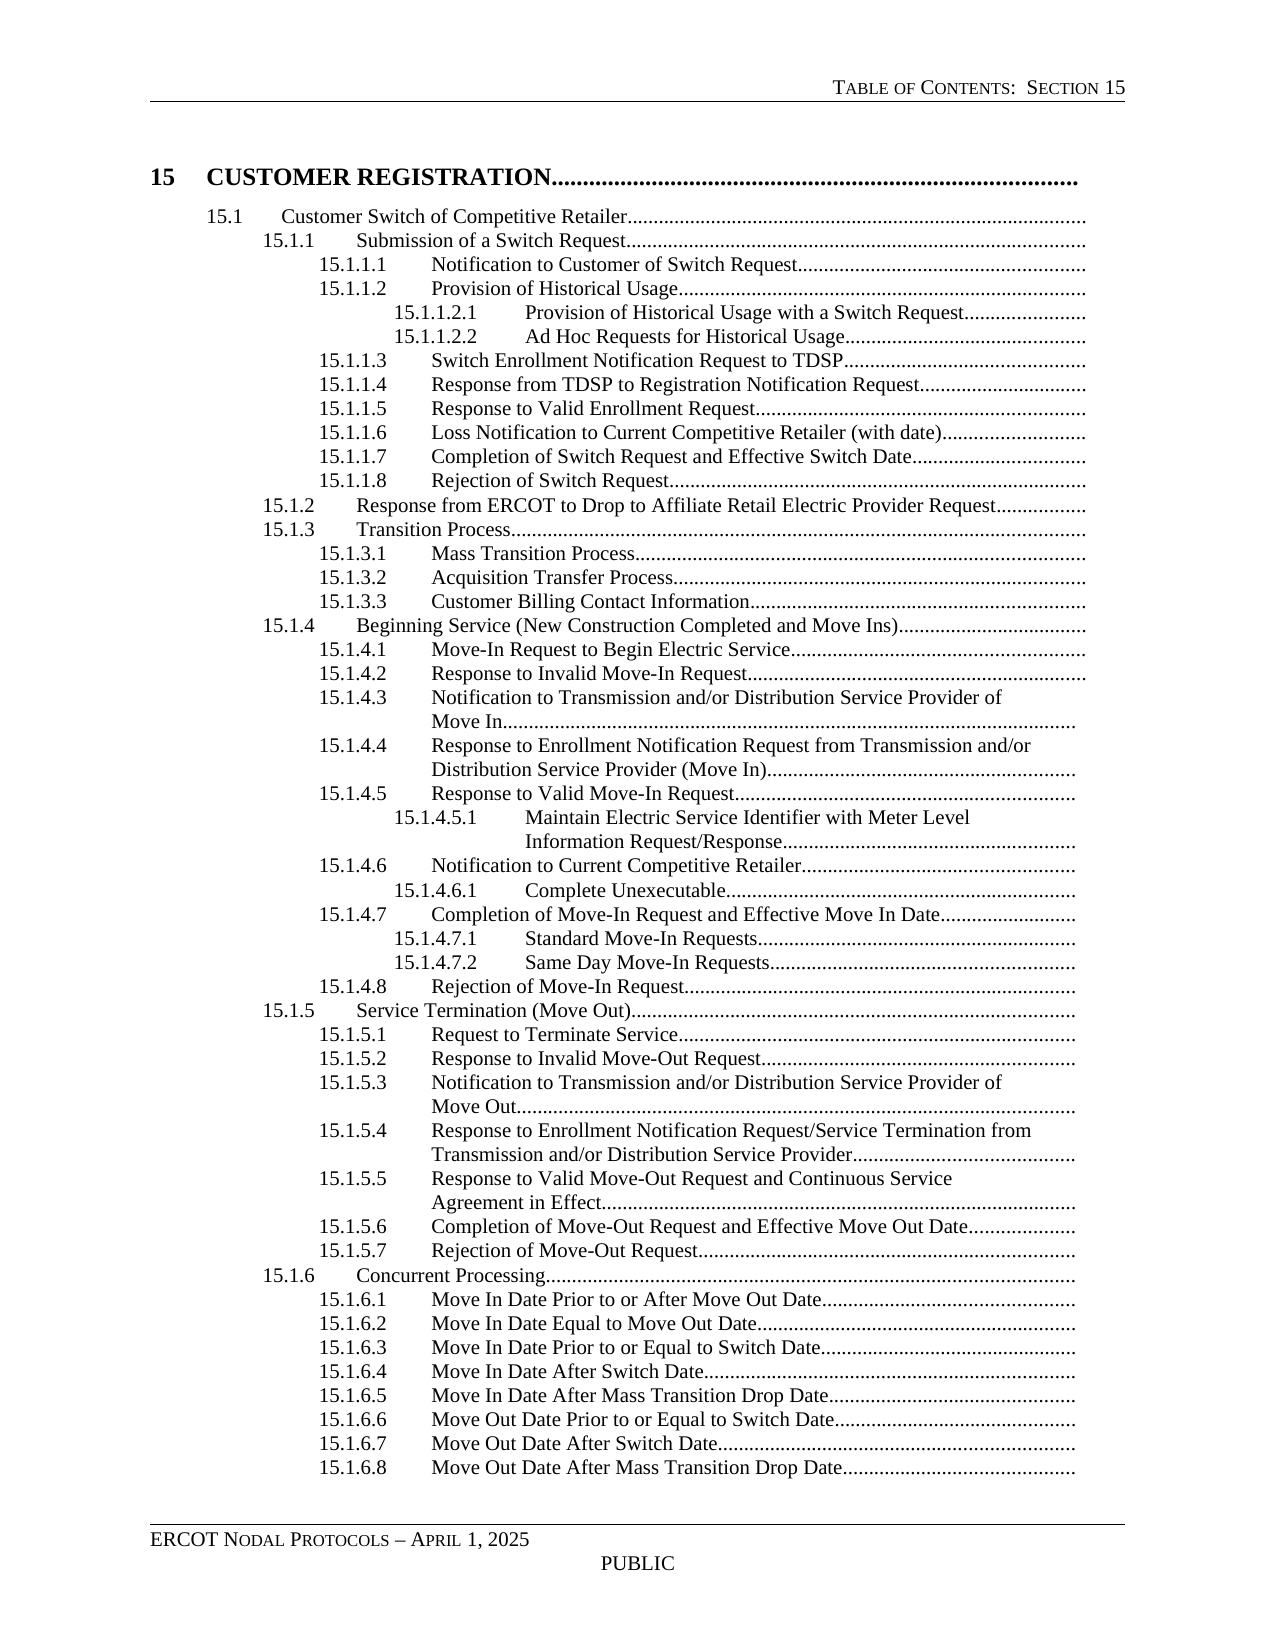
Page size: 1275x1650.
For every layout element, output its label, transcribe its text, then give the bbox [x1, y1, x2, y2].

text 15.1.6.5 Move In Date After Mass Transition Drop Date 15-22 [319, 1383, 1050, 1407]
text 15.1.5.7 Rejection of Move-Out Request 15-20 [319, 1238, 1050, 1262]
text 15.1.4.4 Response to Enrollment Notification Request from Transmission and/or Distribution Service Provider (Move In) 15-10 [319, 733, 1050, 781]
text 15.1.4.2 Response to Invalid Move-In Request 15-9 [319, 661, 1050, 685]
text 15.1.4.6 Notification to Current Competitive Retailer 15-13 [319, 853, 1050, 877]
text 15.1.5.5 Response to Valid Move-Out Request and Continuous Service Agreement in Effect 15-19 [319, 1166, 1050, 1214]
text 15.1.4 Beginning Service (New Construction Completed and Move Ins) 15-8 [262, 613, 1050, 637]
text 15.1.6.7 Move Out Date After Switch Date 15-22 [319, 1431, 1050, 1455]
text 15.1.4.6.1 Complete Unexecutable 15-13 [394, 877, 1050, 902]
text 15.1 Customer Switch of Competitive Retailer 15-2 [206, 204, 1050, 228]
text 15.1.5.2 Response to Invalid Move-Out Request 15-16 [319, 1046, 1050, 1070]
text 15.1.3.1 Mass Transition Process 15-7 [319, 541, 1050, 565]
text 15.1.2 Response from ERCOT to Drop to Affiliate Retail Electric Provider Request 15-6 [262, 492, 1050, 517]
text 15.1.1.1 Notification to Customer of Switch Request 15-2 [319, 252, 1050, 276]
text 15.1.1.7 Completion of Switch Request and Effective Switch Date 15-5 [319, 444, 1050, 468]
text 15.1.4.5.1 Maintain Electric Service Identifier with Meter Level Information Request/Response 15-12 [394, 805, 1050, 853]
text 15.1.1.6 Loss Notification to Current Competitive Retailer (with date) 15-5 [319, 420, 1050, 444]
text 15.1.6.3 Move In Date Prior to or Equal to Switch Date 15-21 [319, 1335, 1050, 1359]
text 15.1.4.7 Completion of Move-In Request and Effective Move In Date 15-13 [319, 902, 1050, 926]
text 15.1.3.2 Acquisition Transfer Process 15-7 [319, 565, 1050, 589]
text 15.1.1 Submission of a Switch Request 15-2 [262, 228, 1050, 252]
text 15.1.4.7.1 Standard Move-In Requests 15-13 [394, 926, 1050, 950]
text 15.1.4.8 Rejection of Move-In Request 15-15 [319, 974, 1050, 998]
text 15.1.6.2 Move In Date Equal to Move Out Date 15-21 [319, 1311, 1050, 1335]
text 15.1.4.5 Response to Valid Move-In Request 15-12 [319, 781, 1050, 805]
text 15.1.4.7.2 Same Day Move-In Requests 15-14 [394, 950, 1050, 974]
text 15.1.6.8 Move Out Date After Mass Transition Drop Date 15-22 [319, 1455, 1050, 1479]
text 15.1.1.2 Provision of Historical Usage 15-2 [319, 276, 1050, 300]
text 15.1.4.3 Notification to Transmission and/or Distribution Service Provider of Move In 15-10 [319, 685, 1050, 733]
text 15.1.1.5 Response to Valid Enrollment Request 15-4 [319, 396, 1050, 420]
text 15 CUSTOMER REGISTRATION 15-1 [150, 162, 1050, 191]
text 15.1.1.4 Response from TDSP to Registration Notification Request 15-3 [319, 372, 1050, 396]
text 15.1.1.2.1 Provision of Historical Usage with a Switch Request 15-2 [394, 300, 1050, 324]
text 15.1.1.3 Switch Enrollment Notification Request to TDSP 15-3 [319, 348, 1050, 372]
text 15.1.3.3 Customer Billing Contact Information 15-8 [319, 589, 1050, 613]
text 15.1.5.1 Request to Terminate Service 15-15 [319, 1022, 1050, 1046]
text 15.1.6.6 Move Out Date Prior to or Equal to Switch Date 15-22 [319, 1407, 1050, 1431]
text 15.1.6.1 Move In Date Prior to or After Move Out Date 15-21 [319, 1287, 1050, 1311]
text 15.1.1.8 Rejection of Switch Request 15-5 [319, 468, 1050, 492]
text 15.1.5.6 Completion of Move-Out Request and Effective Move Out Date 15-19 [319, 1214, 1050, 1238]
text 15.1.5.3 Notification to Transmission and/or Distribution Service Provider of Move Out 15-16 [319, 1070, 1050, 1118]
text 15.1.1.2.2 Ad Hoc Requests for Historical Usage 15-3 [394, 324, 1050, 348]
text 15.1.6.4 Move In Date After Switch Date 15-22 [319, 1359, 1050, 1383]
text 15.1.5.4 Response to Enrollment Notification Request/Service Termination from Transmission and/or Distribution Service Provider 15-17 [319, 1118, 1050, 1166]
text 15.1.5 Service Termination (Move Out) 15-15 [262, 998, 1050, 1022]
text 15.1.3 Transition Process 15-7 [262, 517, 1050, 541]
text 15.1.4.1 Move-In Request to Begin Electric Service 15-8 [319, 637, 1050, 661]
text 15.1.6 Concurrent Processing 15-20 [262, 1262, 1050, 1287]
